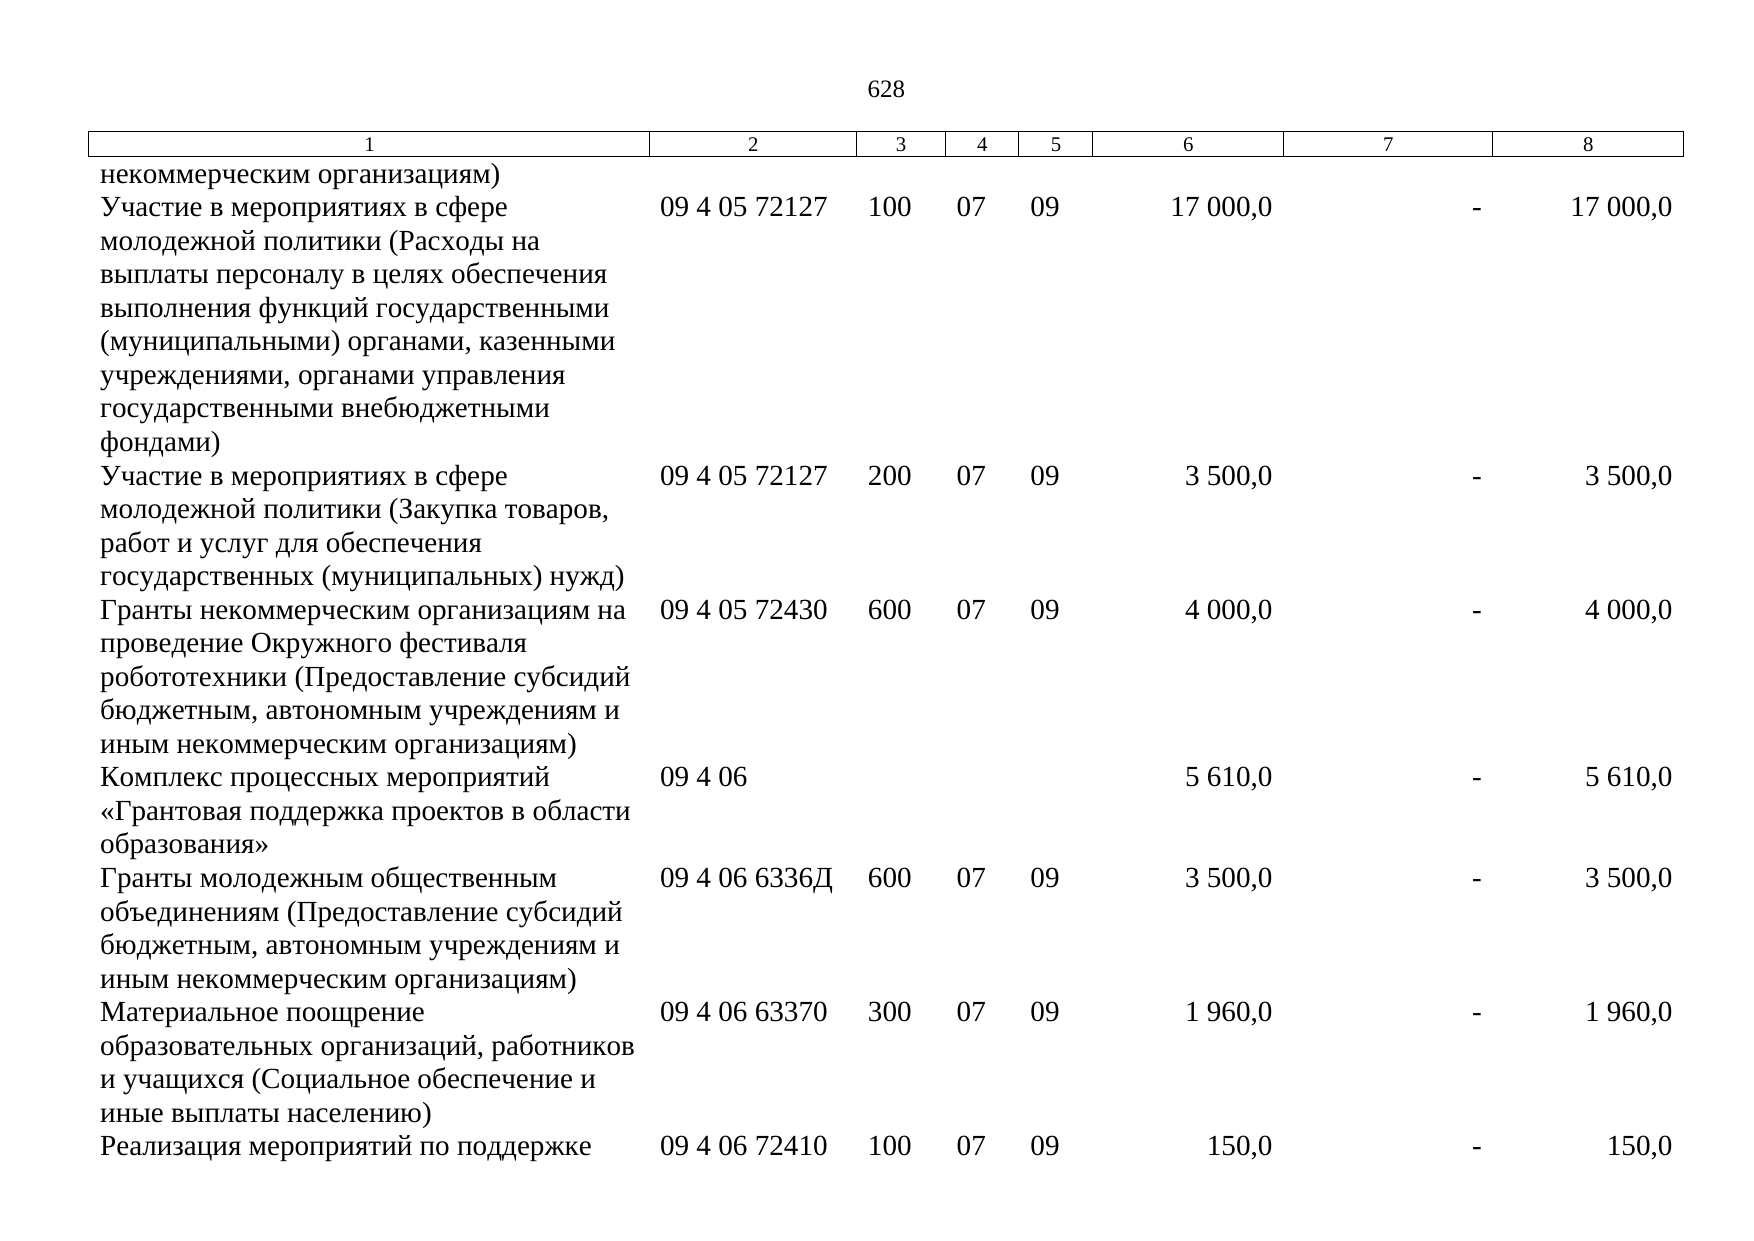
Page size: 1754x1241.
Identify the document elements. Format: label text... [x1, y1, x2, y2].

table_header 4 [946, 132, 1018, 156]
table_header 7 [1284, 132, 1492, 156]
table_header 6 [1093, 132, 1283, 156]
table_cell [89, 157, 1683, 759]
table_header 5 [1019, 132, 1092, 156]
table_header 3 [857, 132, 945, 156]
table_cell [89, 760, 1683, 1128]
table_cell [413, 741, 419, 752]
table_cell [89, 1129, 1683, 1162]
table_header 2 [650, 132, 856, 156]
table_header 1 [89, 132, 649, 156]
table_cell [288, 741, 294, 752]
table_header 8 [1493, 132, 1683, 156]
